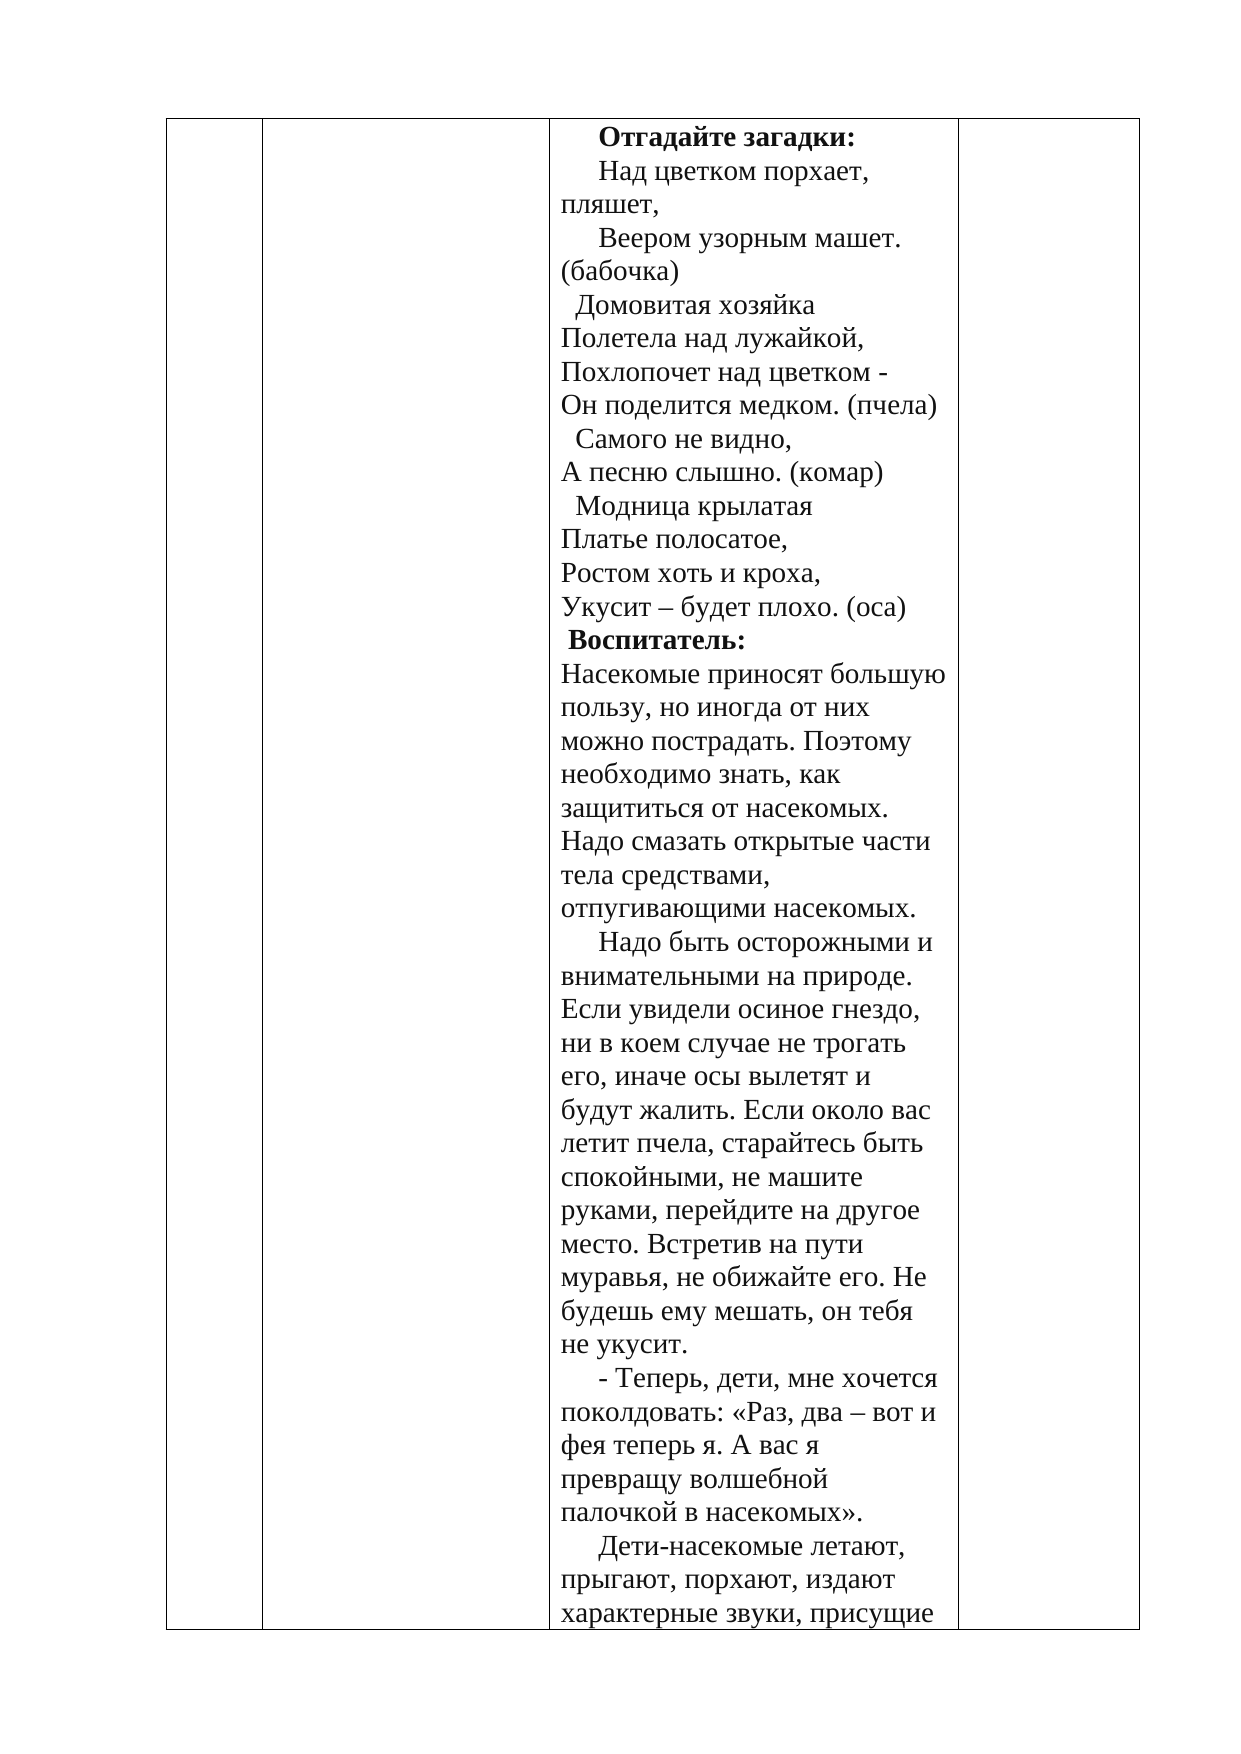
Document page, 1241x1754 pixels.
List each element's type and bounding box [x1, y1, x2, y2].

table_cell [550, 119, 958, 1628]
table_cell [959, 119, 1139, 1628]
table_cell [167, 119, 262, 1628]
table_cell [263, 119, 549, 1628]
